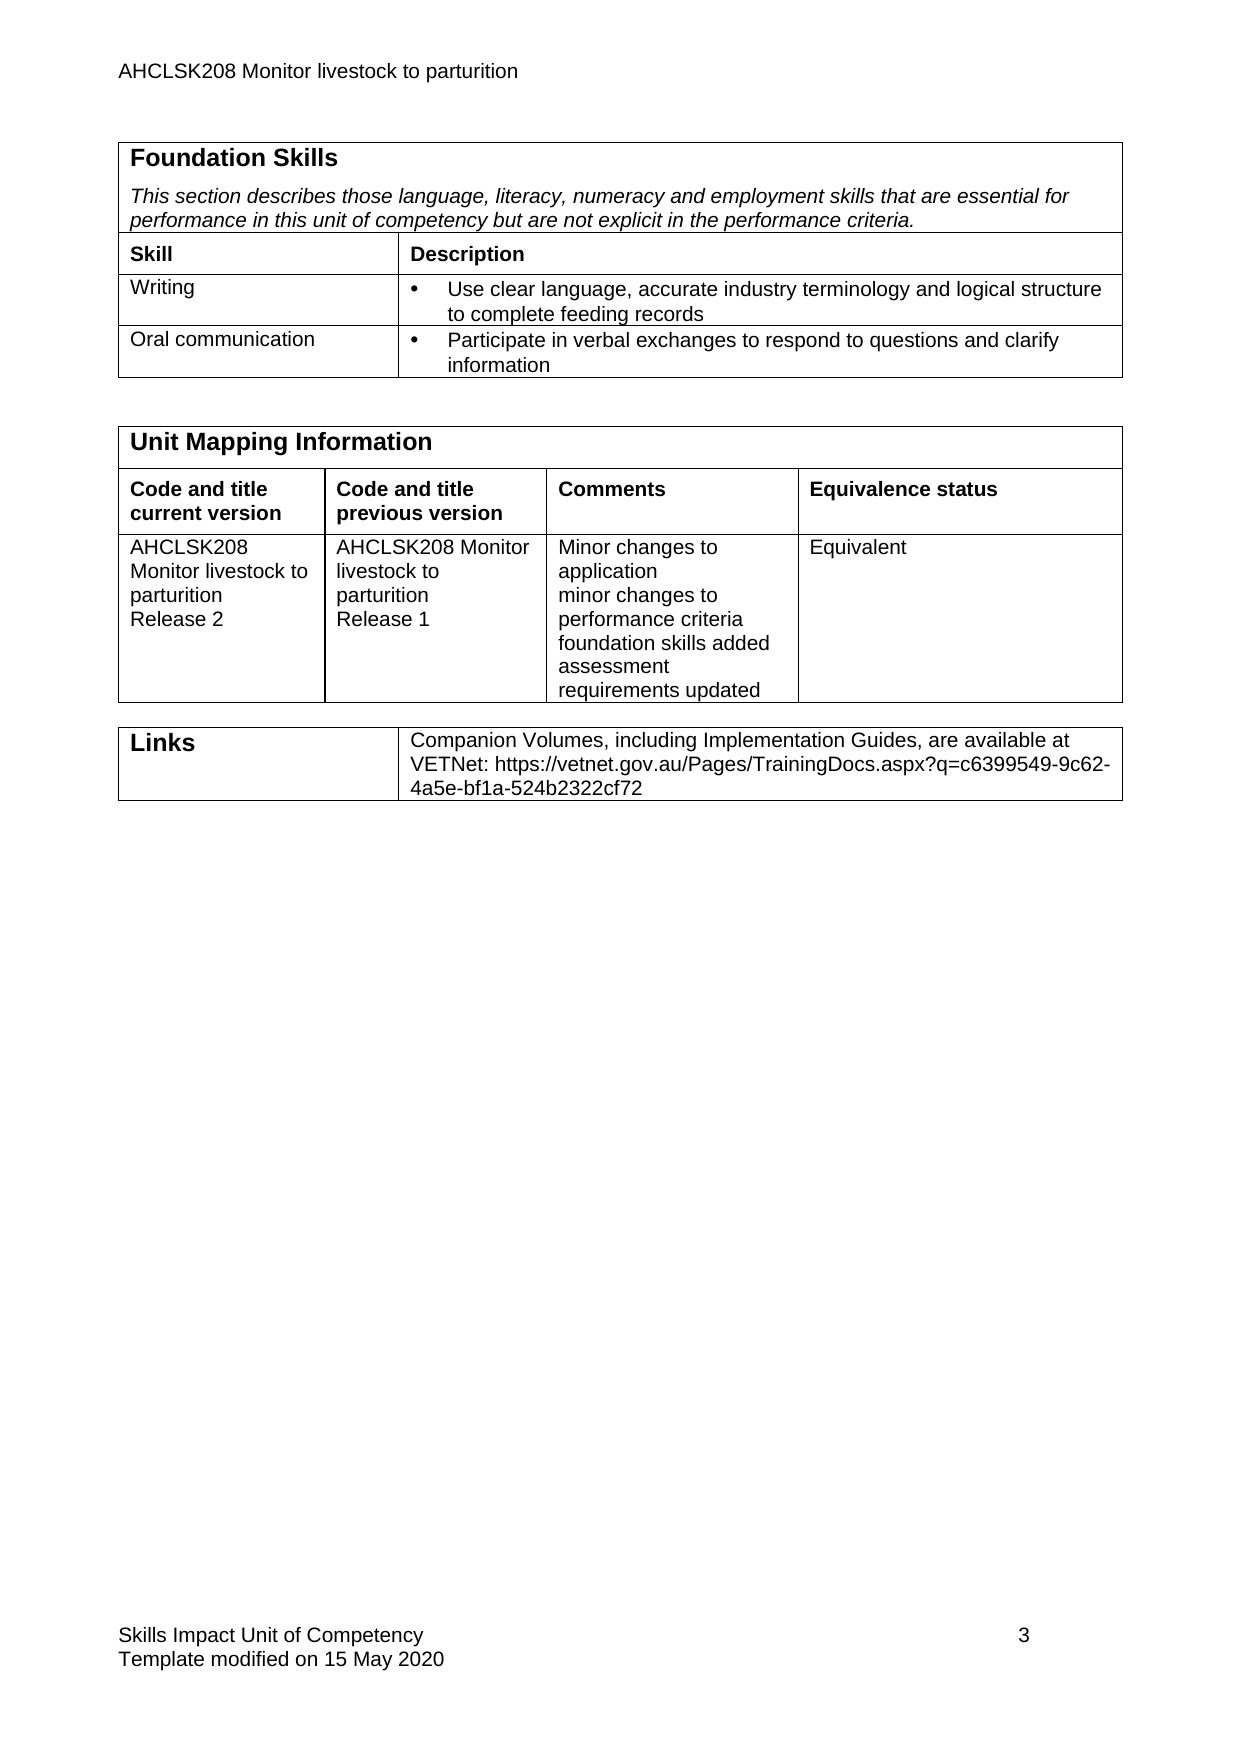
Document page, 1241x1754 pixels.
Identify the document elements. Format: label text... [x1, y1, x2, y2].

table_cell Participate in verbal exchanges to respond to questions and clarify information [399, 326, 1122, 377]
table_cell Writing [119, 275, 398, 325]
table_cell Equivalence status [799, 469, 1122, 533]
table_cell Use clear language, accurate industry terminology and logical structure to complete feeding records [399, 275, 1122, 325]
table_cell AHCLSK208 Monitor livestock to parturition Release 1 [326, 535, 546, 702]
table_cell Code and title previous version [326, 469, 546, 533]
table_header Unit Mapping Information [119, 427, 1122, 468]
table_header Companion Volumes, including Implementation Guides, are available at VETNet: https://vetnet.gov.au/Pages/TrainingDocs.aspx?q=c6399549-9c62-4a5e-bf1a-524b2322cf72 [399, 728, 1122, 800]
table_cell Equivalent [799, 535, 1122, 702]
table_cell Comments [547, 469, 798, 533]
table_cell Oral communication [119, 326, 398, 377]
table_header Foundation Skills This section describes those language, literacy, numeracy and employment skills that are essential for performance in this unit of competency but are not explicit in the performance criteria. [119, 143, 1122, 232]
table_cell AHCLSK208 Monitor livestock to parturition Release 2 [119, 535, 324, 702]
table_cell Description [399, 233, 1122, 274]
table_header Links [119, 728, 398, 800]
table_cell Skill [119, 233, 398, 274]
table_cell Minor changes to application minor changes to performance criteria foundation skills added assessment requirements updated [547, 535, 798, 702]
table_cell Code and title current version [119, 469, 324, 533]
